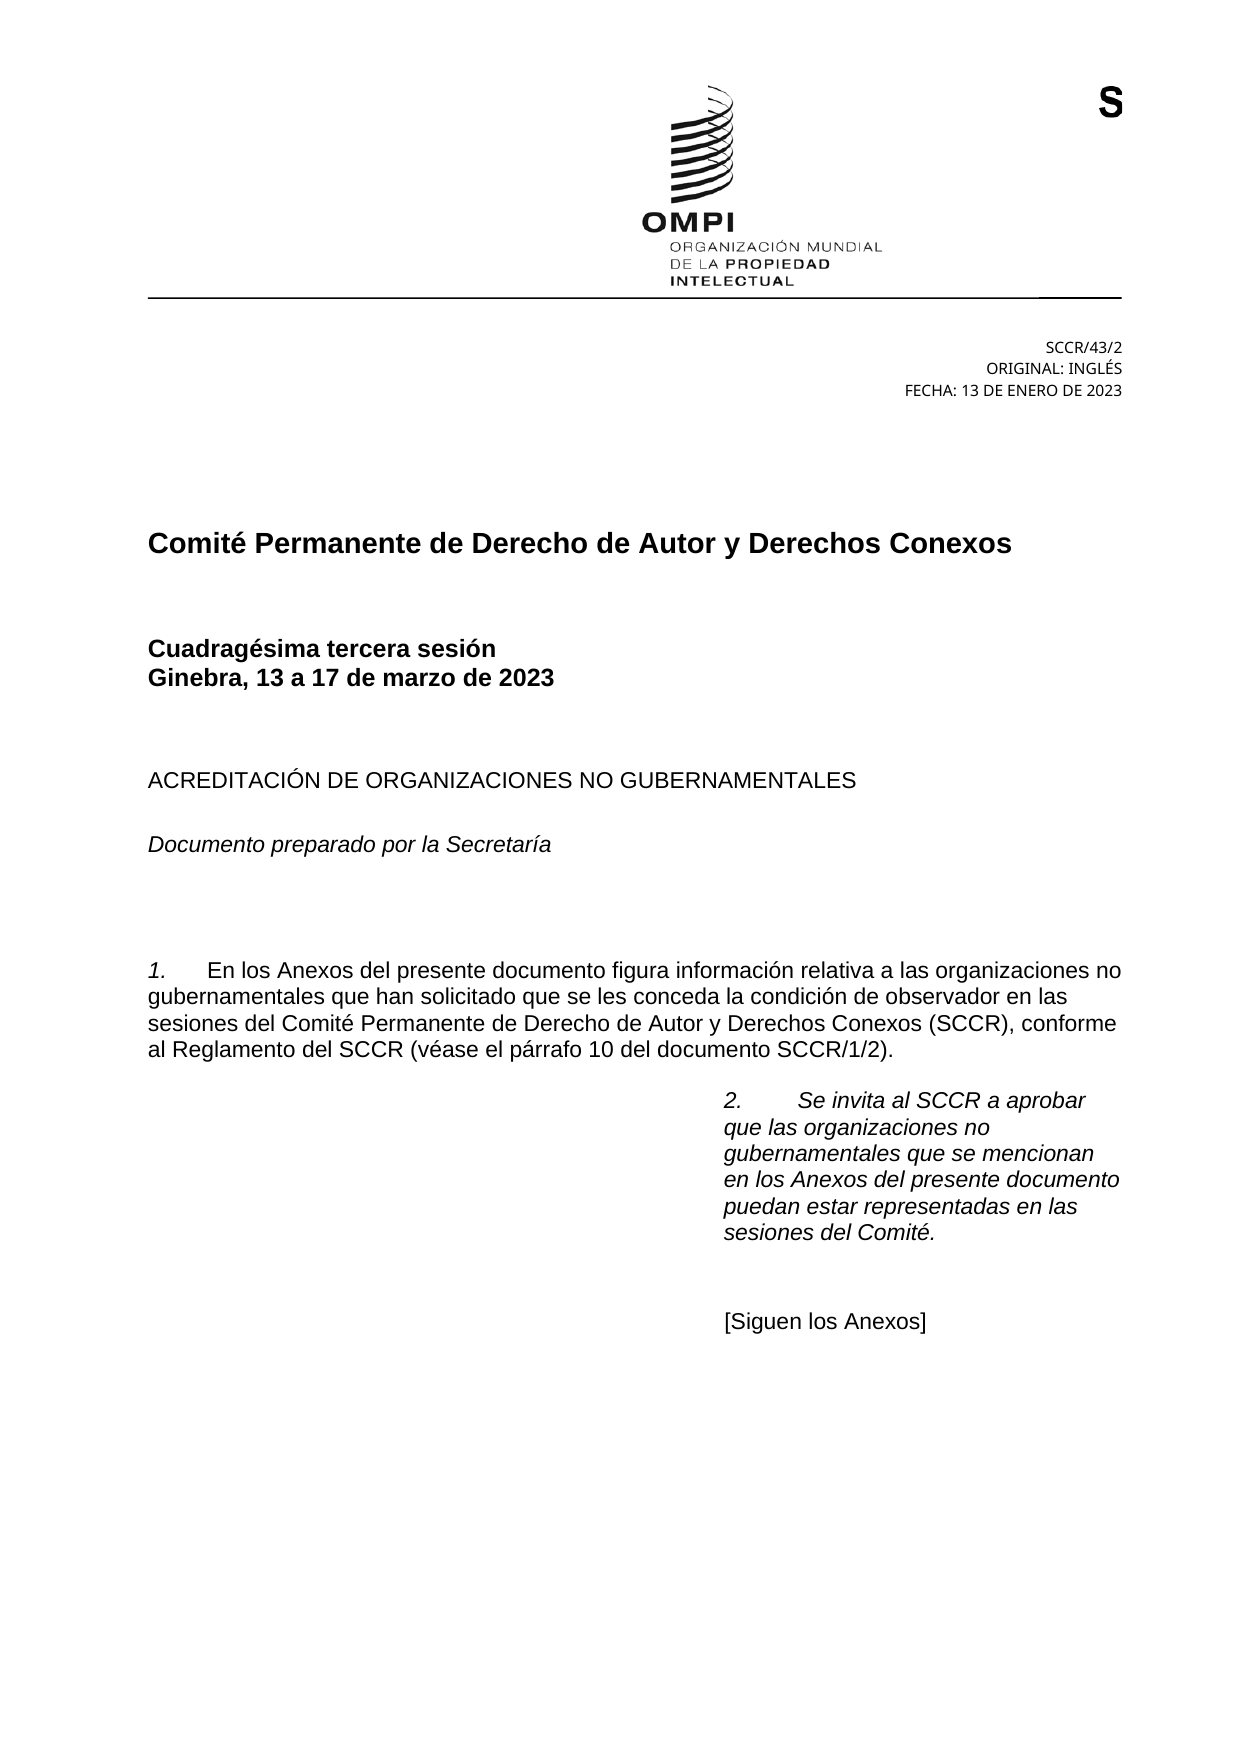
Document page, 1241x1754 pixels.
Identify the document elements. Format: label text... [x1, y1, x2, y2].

text ACREDITACIÓN DE ORGANIZACIONES NO GUBERNAMENTALES [148, 767, 1122, 793]
text Comité Permanente de Derecho de Autor y Derechos Conexos [148, 526, 1122, 559]
text [Siguen los Anexos] [724, 1308, 1122, 1334]
list Se invita al SCCR a aprobar que las organizaciones no gubernamentales que se mencionan en los Anexos del presente documento puedan estar representadas en las sesiones del Comité. [723, 1087, 1122, 1245]
text SCCR/43/2 [148, 337, 1122, 358]
text Ginebra, 13 a 17 de marzo de 2023 [148, 663, 1122, 692]
list En los Anexos del presente documento figura información relativa a las organizaciones no gubernamentales que han solicitado que se les conceda la condición de observador en las sesiones del Comité Permanente de Derecho de Autor y Derechos Conexos (SCCR), conforme al Reglamento del SCCR (véase el párrafo 10 del documento SCCR/1/2). [148, 957, 1122, 1062]
text Documento preparado por la Secretaría [148, 831, 1122, 857]
text ORIGINAL: INGLÉS [148, 358, 1122, 379]
text Cuadragésima tercera sesión [148, 634, 1122, 663]
picture [627, 79, 1123, 298]
text FECHA: 13 DE ENERO DE 2023 [148, 379, 1122, 401]
